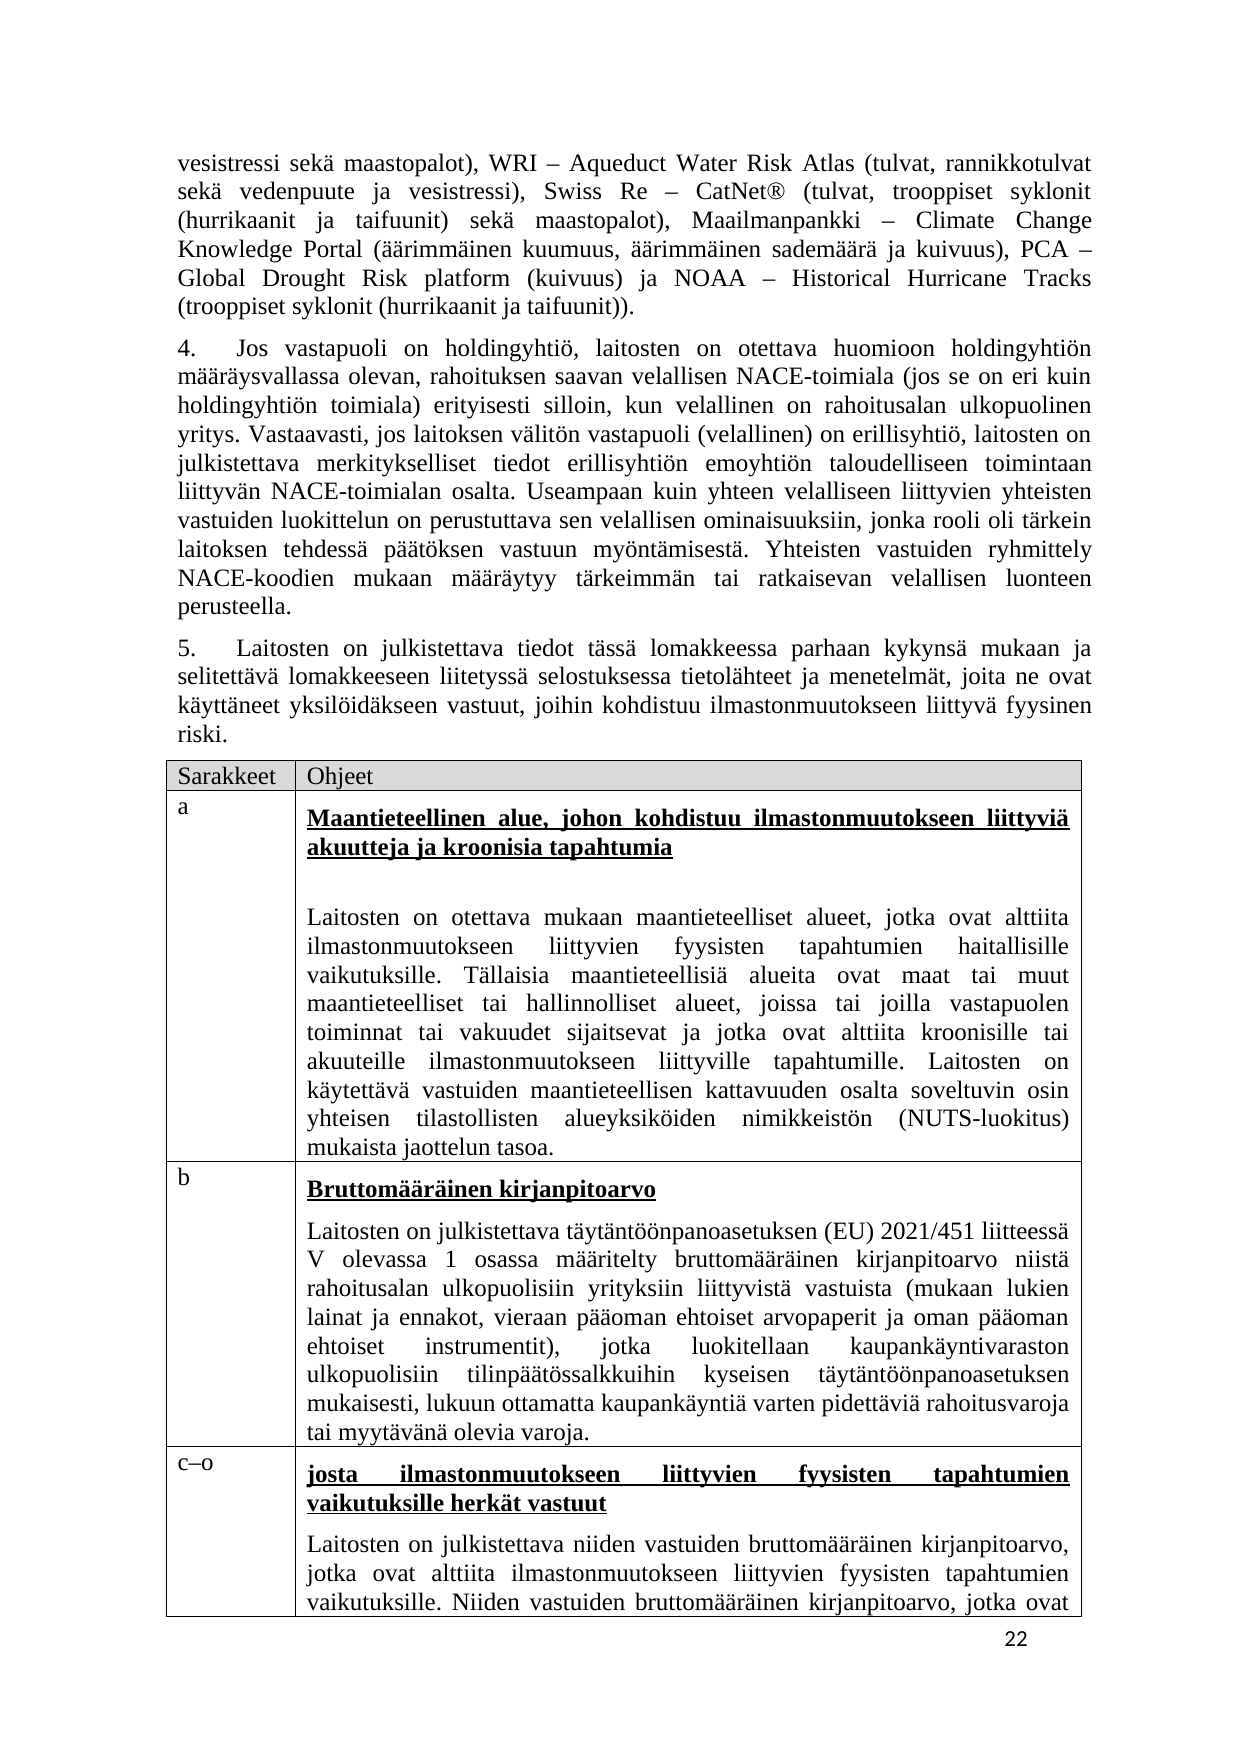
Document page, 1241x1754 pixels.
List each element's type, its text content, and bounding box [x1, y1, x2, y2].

table_header Sarakkeet [167, 761, 295, 790]
table_cell a [167, 791, 295, 1161]
table_header Ohjeet [296, 761, 1081, 790]
table_cell b [167, 1162, 295, 1446]
table_cell Maantieteellinen alue, johon kohdistuu ilmastonmuutokseen liittyviä akuutteja ja kroonisia tapahtumia Laitosten on otettava mukaan maantieteelliset alueet, jotka ovat alttiita ilmastonmuutokseen liittyvien fyysisten tapahtumien haitallisille vaikutuksille. Tällaisia maantieteellisiä alueita ovat maat tai muut maantieteelliset tai hallinnolliset alueet, joissa tai joilla vastapuolen toiminnat tai vakuudet sijaitsevat ja jotka ovat alttiita kroonisille tai akuuteille ilmastonmuutokseen liittyville tapahtumille. Laitosten on käytettävä vastuiden maantieteellisen kattavuuden osalta soveltuvin osin yhteisen tilastollisten alueyksiköiden nimikkeistön (NUTS-luokitus) mukaista jaottelun tasoa. [296, 791, 1081, 1161]
list Laitosten on julkistettava tiedot tässä lomakkeessa parhaan kykynsä mukaan ja selitettävä lomakkeeseen liitetyssä selostuksessa tietolähteet ja menetelmät, joita ne ovat käyttäneet yksilöidäkseen vastuut, joihin kohdistuu ilmastonmuutokseen liittyvä fyysinen riski. [177, 633, 1092, 748]
table_cell c–o [167, 1447, 295, 1616]
list Jos vastapuoli on holdingyhtiö, laitosten on otettava huomioon holdingyhtiön määräysvallassa olevan, rahoituksen saavan velallisen NACE-toimiala (jos se on eri kuin holdingyhtiön toimiala) erityisesti silloin, kun velallinen on rahoitusalan ulkopuolinen yritys. Vastaavasti, jos laitoksen välitön vastapuoli (velallinen) on erillisyhtiö, laitosten on julkistettava merkitykselliset tiedot erillisyhtiön emoyhtiön taloudelliseen toimintaan liittyvän NACE-toimialan osalta. Useampaan kuin yhteen velalliseen liittyvien yhteisten vastuiden luokittelun on perustuttava sen velallisen ominaisuuksiin, jonka rooli oli tärkein laitoksen tehdessä päätöksen vastuun myöntämisestä. Yhteisten vastuiden ryhmittely NACE-koodien mukaan määräytyy tärkeimmän tai ratkaisevan velallisen luonteen perusteella. [177, 333, 1092, 620]
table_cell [296, 1447, 1081, 1616]
table_cell Bruttomääräinen kirjanpitoarvo Laitosten on julkistettava täytäntöönpanoasetuksen (EU) 2021/451 liitteessä V olevassa 1 osassa määritelty bruttomääräinen kirjanpitoarvo niistä rahoitusalan ulkopuolisiin yrityksiin liittyvistä vastuista (mukaan lukien lainat ja ennakot, vieraan pääoman ehtoiset arvopaperit ja oman pääoman ehtoiset instrumentit), jotka luokitellaan kaupankäyntivaraston ulkopuolisiin tilinpäätössalkkuihin kyseisen täytäntöönpanoasetuksen mukaisesti, lukuun ottamatta kaupankäyntiä varten pidettäviä rahoitusvaroja tai myytävänä olevia varoja. [296, 1162, 1081, 1446]
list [177, 148, 1092, 320]
